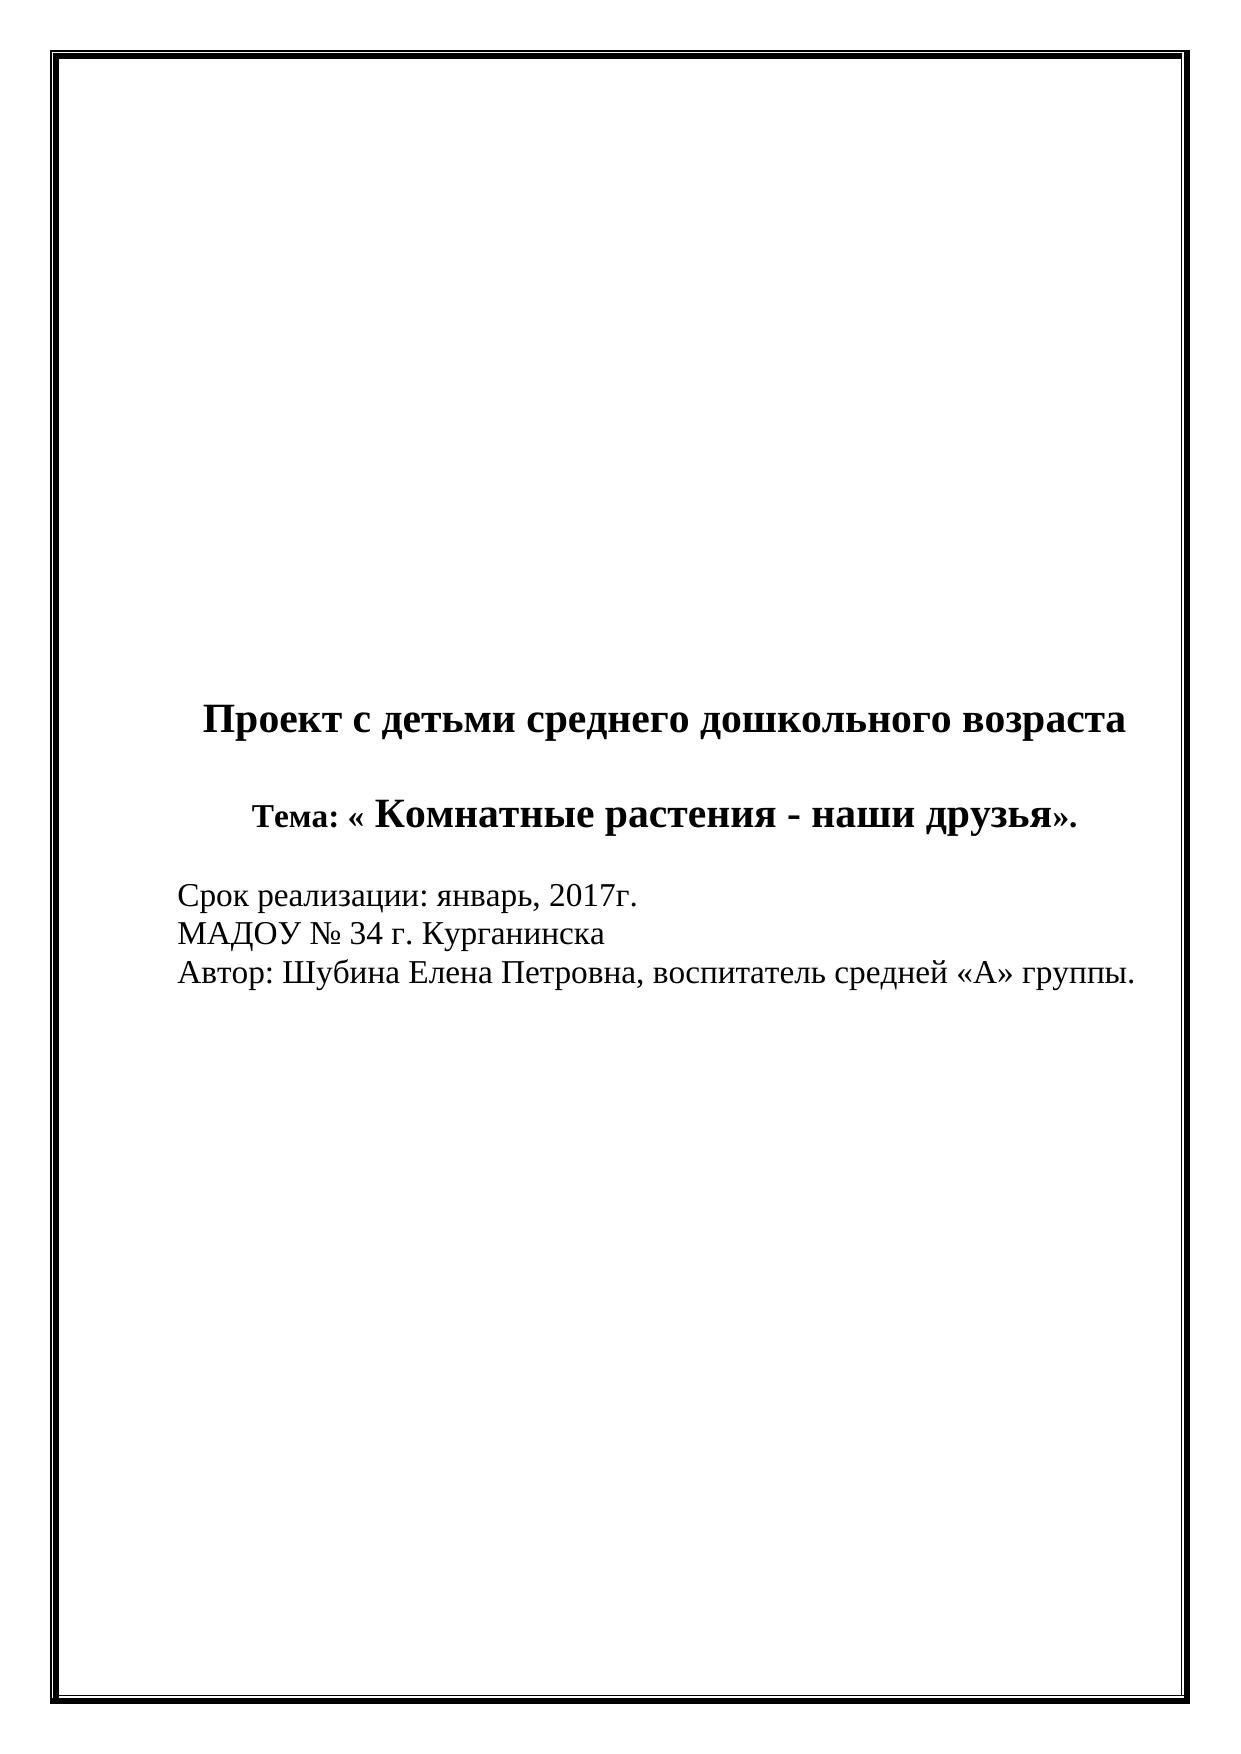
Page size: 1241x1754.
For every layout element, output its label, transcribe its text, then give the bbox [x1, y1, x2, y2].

text Срок реализации: январь, 2017г. [177, 875, 1152, 913]
text Тема: « Комнатные растения - наши друзья». [177, 789, 1152, 837]
text Проект с детьми среднего дошкольного возраста [177, 693, 1152, 741]
text МАДОУ № . Курганинска [177, 913, 1152, 952]
text Автор: Шубина Елена Петровна, воспитатель средней «А» группы. [177, 952, 1152, 990]
